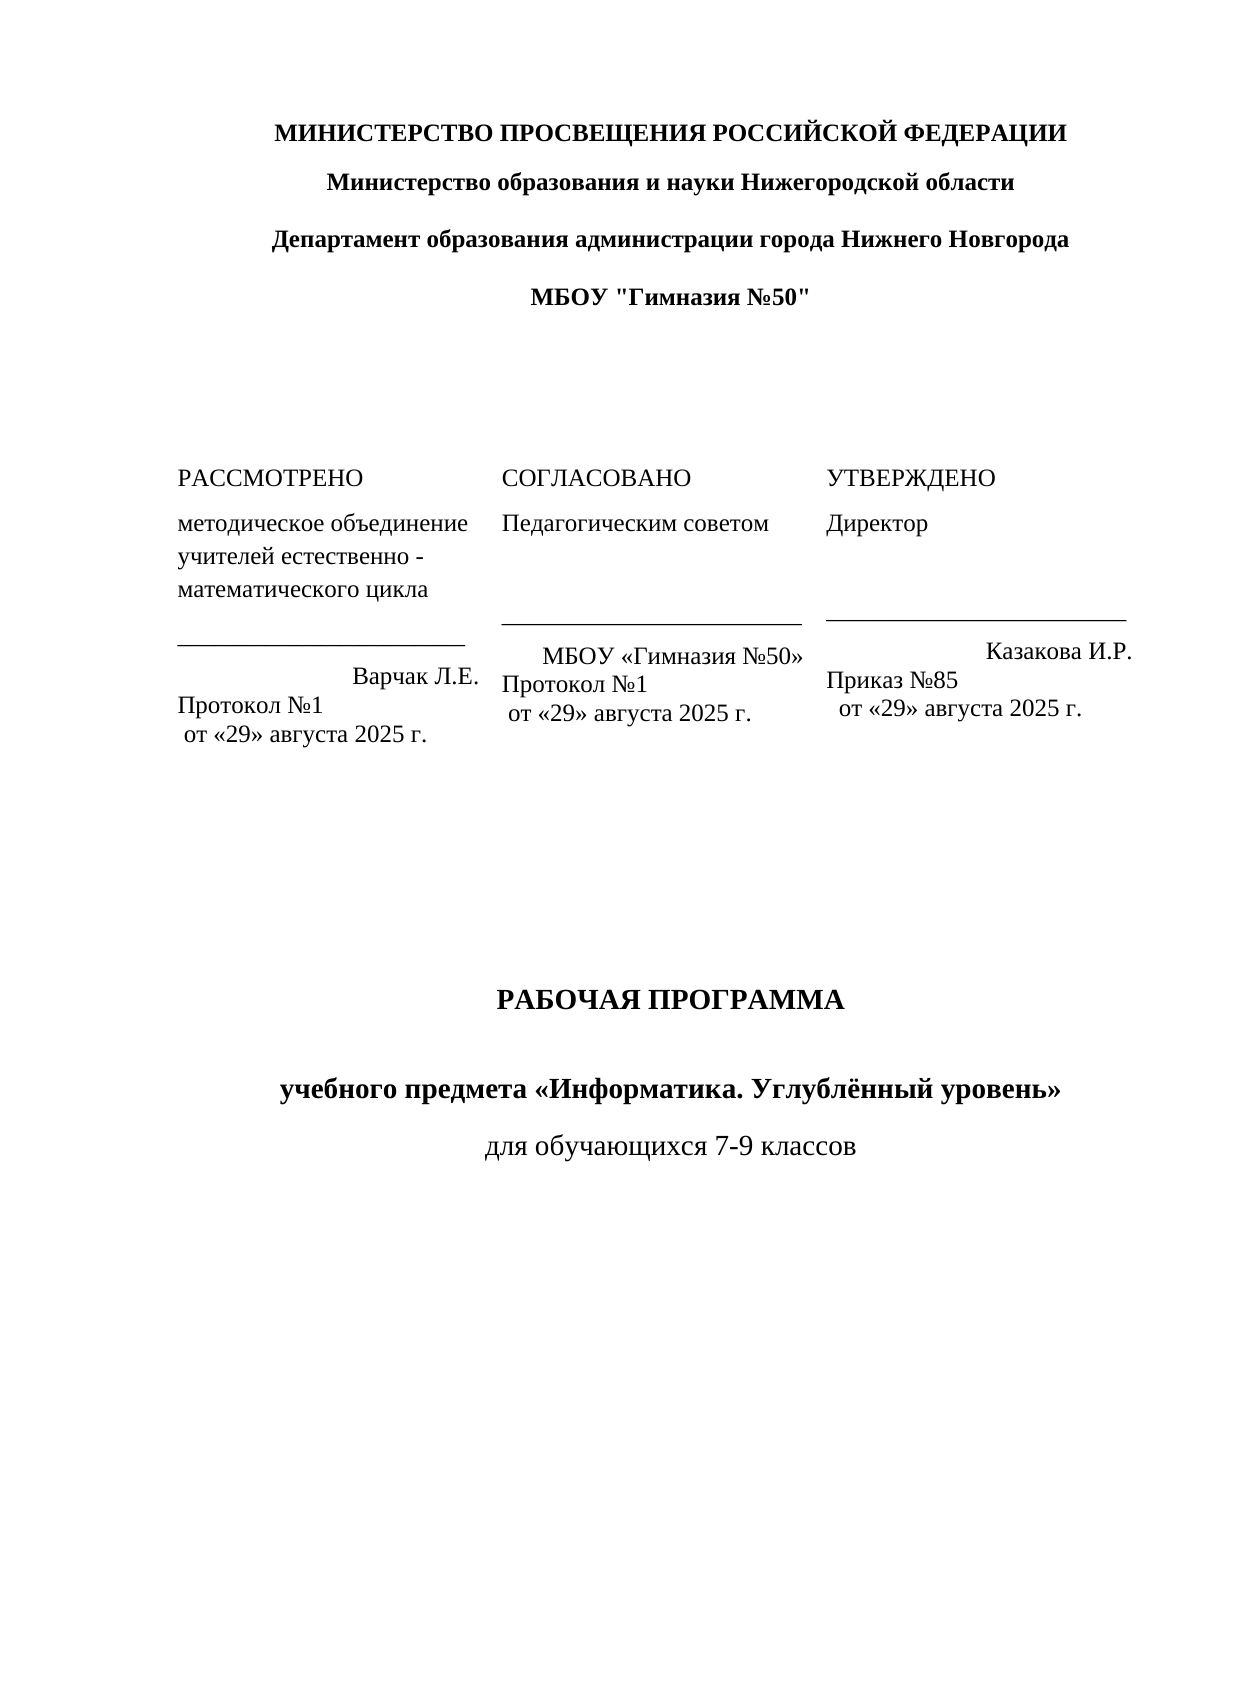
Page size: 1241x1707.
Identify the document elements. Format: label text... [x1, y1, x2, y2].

text учебного предмета «Информатика. Углублённый уровень» [190, 1071, 1152, 1104]
table_header УТВЕРЖДЕНО Директор ________________________ Казакова И.Р. Приказ №85 от «29» августа 2025 г. [815, 463, 1144, 789]
text для обучающихся 7-9 классов [190, 1128, 1152, 1162]
text Министерство образования и науки Нижегородской области [190, 167, 1152, 196]
text МИНИСТЕРСТВО ПРОСВЕЩЕНИЯ РОССИЙСКОЙ ФЕДЕРАЦИИ [190, 118, 1152, 147]
table_header СОГЛАСОВАНО Педагогическим советом ________________________ МБОУ «Гимназия №50» Протокол №1 от «29» августа 2025 г. [490, 463, 815, 789]
text Департамент образования администрации города Нижнего Новгорода [190, 224, 1152, 253]
text РАБОЧАЯ ПРОГРАММА [190, 982, 1152, 1015]
table_header РАССМОТРЕНО методическое объединение учителей естественно - математического цикла _______________________ Варчак Л.Е. Протокол №1 от «29» августа 2025 г. [166, 463, 490, 789]
text МБОУ "Гимназия №50" [190, 282, 1152, 311]
